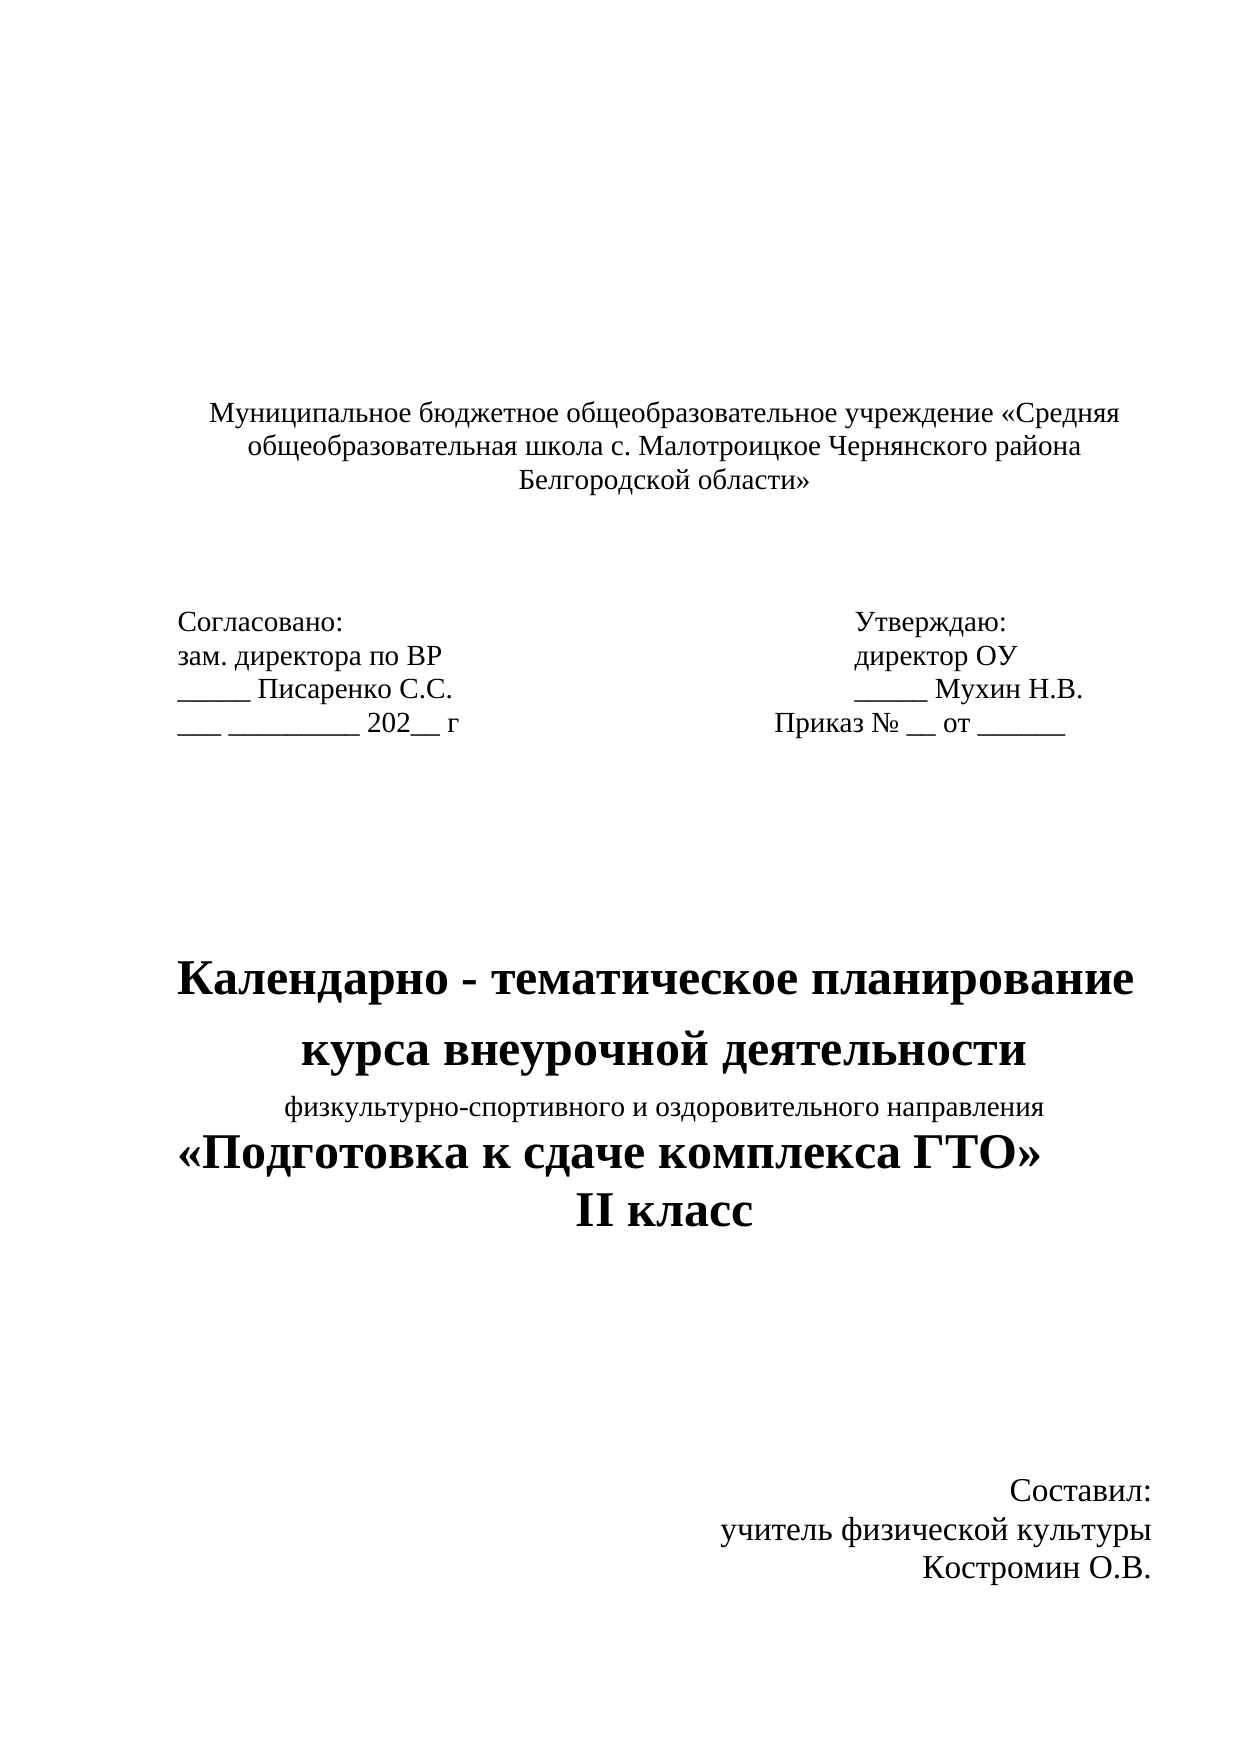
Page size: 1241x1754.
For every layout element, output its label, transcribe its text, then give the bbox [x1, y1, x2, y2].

text ___ _________ 202__ г [177, 705, 627, 738]
text курса внеурочной деятельности [177, 1018, 1152, 1076]
text директор ОУ [701, 638, 1152, 671]
text Приказ № __ от ______ [701, 705, 1152, 738]
text Составил: [177, 1471, 1152, 1509]
text II класс [177, 1180, 1152, 1237]
text Утверждаю: [701, 604, 1152, 638]
text учитель физической культуры [177, 1509, 1152, 1547]
text Календарно - тематическое планирование [177, 948, 1152, 1005]
text _____ Писаренко С.С. [177, 671, 627, 705]
text _____ Мухин Н.В. [701, 671, 1152, 705]
text зам. директора по ВР [177, 638, 627, 671]
text Согласовано: [177, 604, 627, 638]
text Муниципальное бюджетное общеобразовательное учреждение «Средняя общеобразовательная школа с. Малотроицкое Чернянского района Белгородской области» [177, 395, 1152, 495]
text «Подготовка к сдаче комплекса ГТО» [177, 1122, 1152, 1180]
text Костромин О.В. [177, 1547, 1152, 1586]
text физкультурно-спортивного и оздоровительного направления [177, 1089, 1152, 1122]
